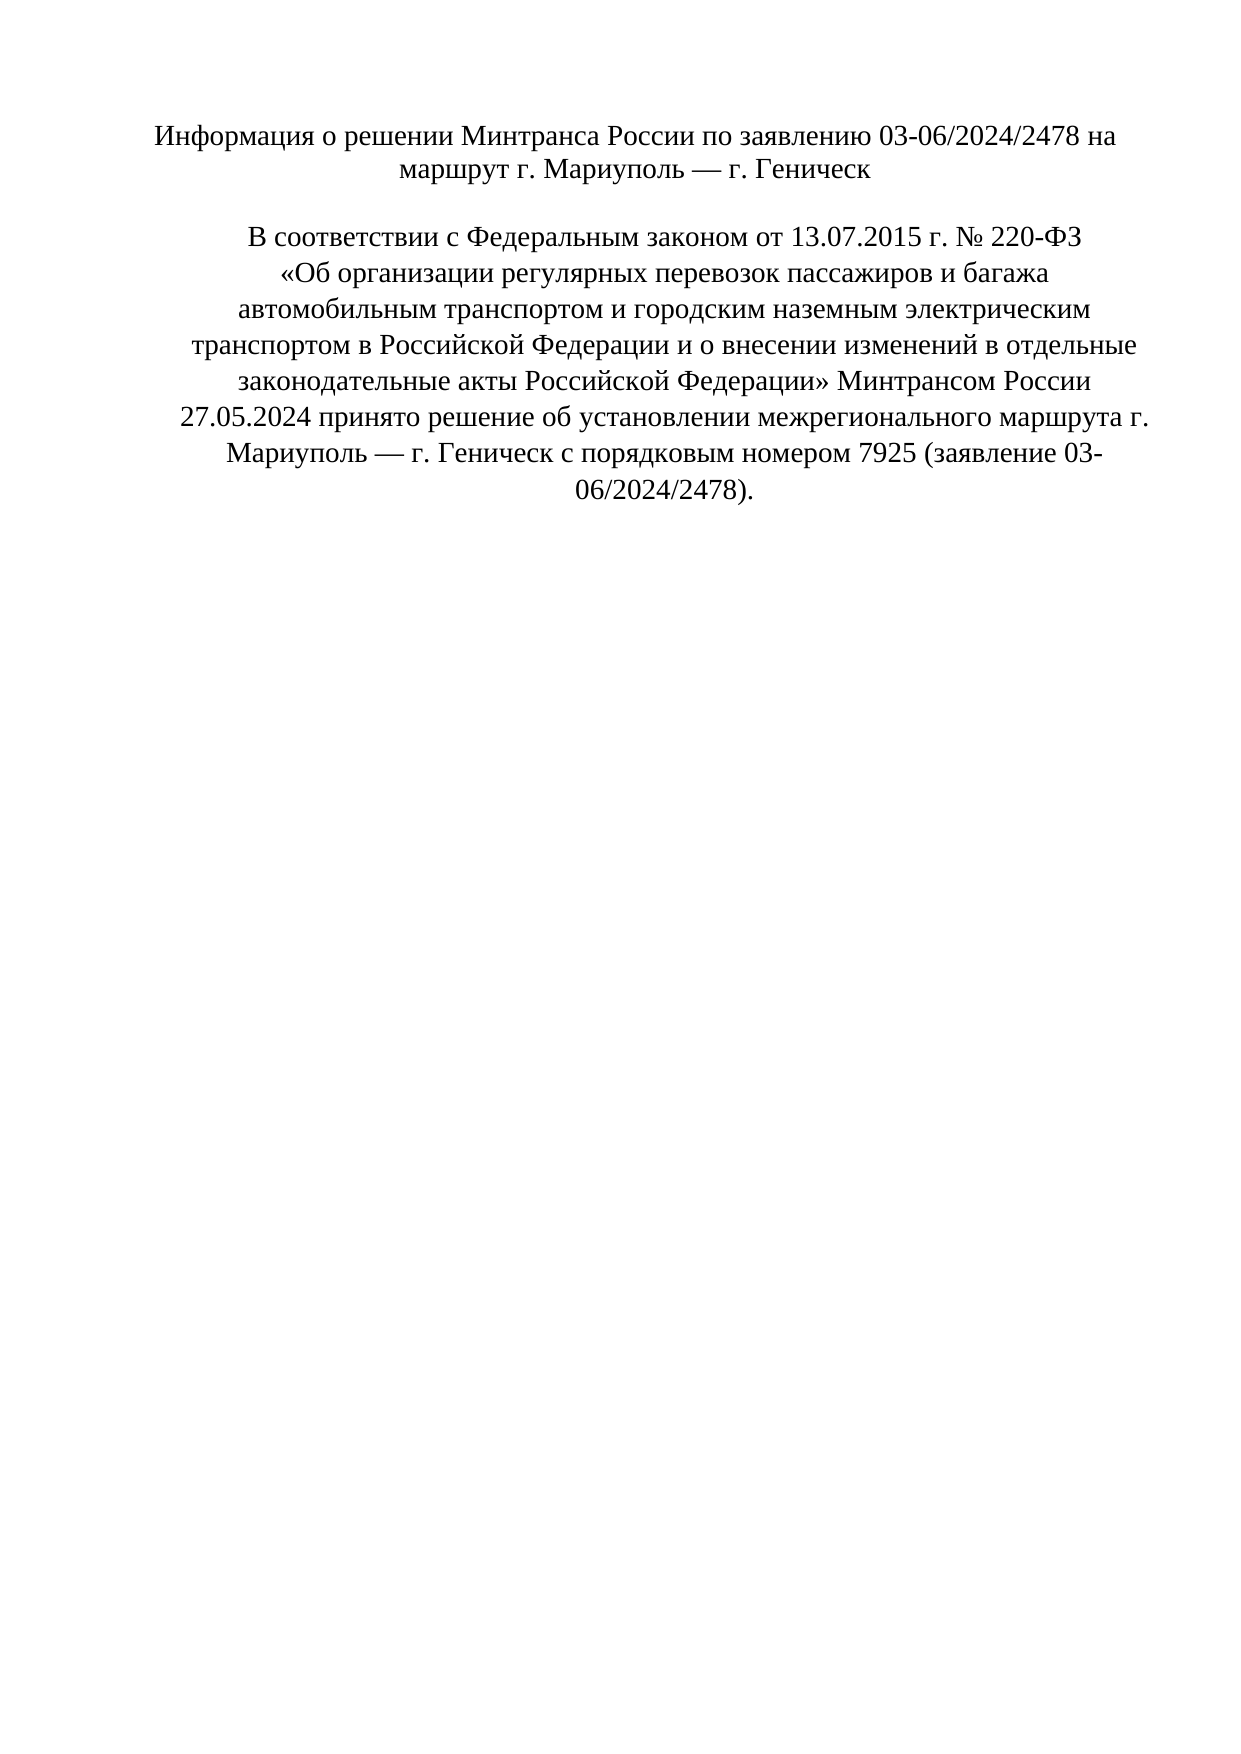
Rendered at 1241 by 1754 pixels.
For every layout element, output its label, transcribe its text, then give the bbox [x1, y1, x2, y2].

text Информация о решении Минтранса России по заявлению 03-06/2024/2478 на маршрут г. Мариуполь — г. Геническ [118, 118, 1152, 185]
text В соответствии с Федеральным законом от 13.07.2015 г. № 220-ФЗ «Об организации регулярных перевозок пассажиров и багажа автомобильным транспортом и городским наземным электрическим транспортом в Российской Федерации и о внесении изменений в отдельные законодательные акты Российской Федерации» Минтрансом России 27.05.2024 принято решение об установлении межрегионального маршрута г. Мариуполь — г. Геническ с порядковым номером 7925 (заявление 03-06/2024/2478). [177, 219, 1152, 505]
